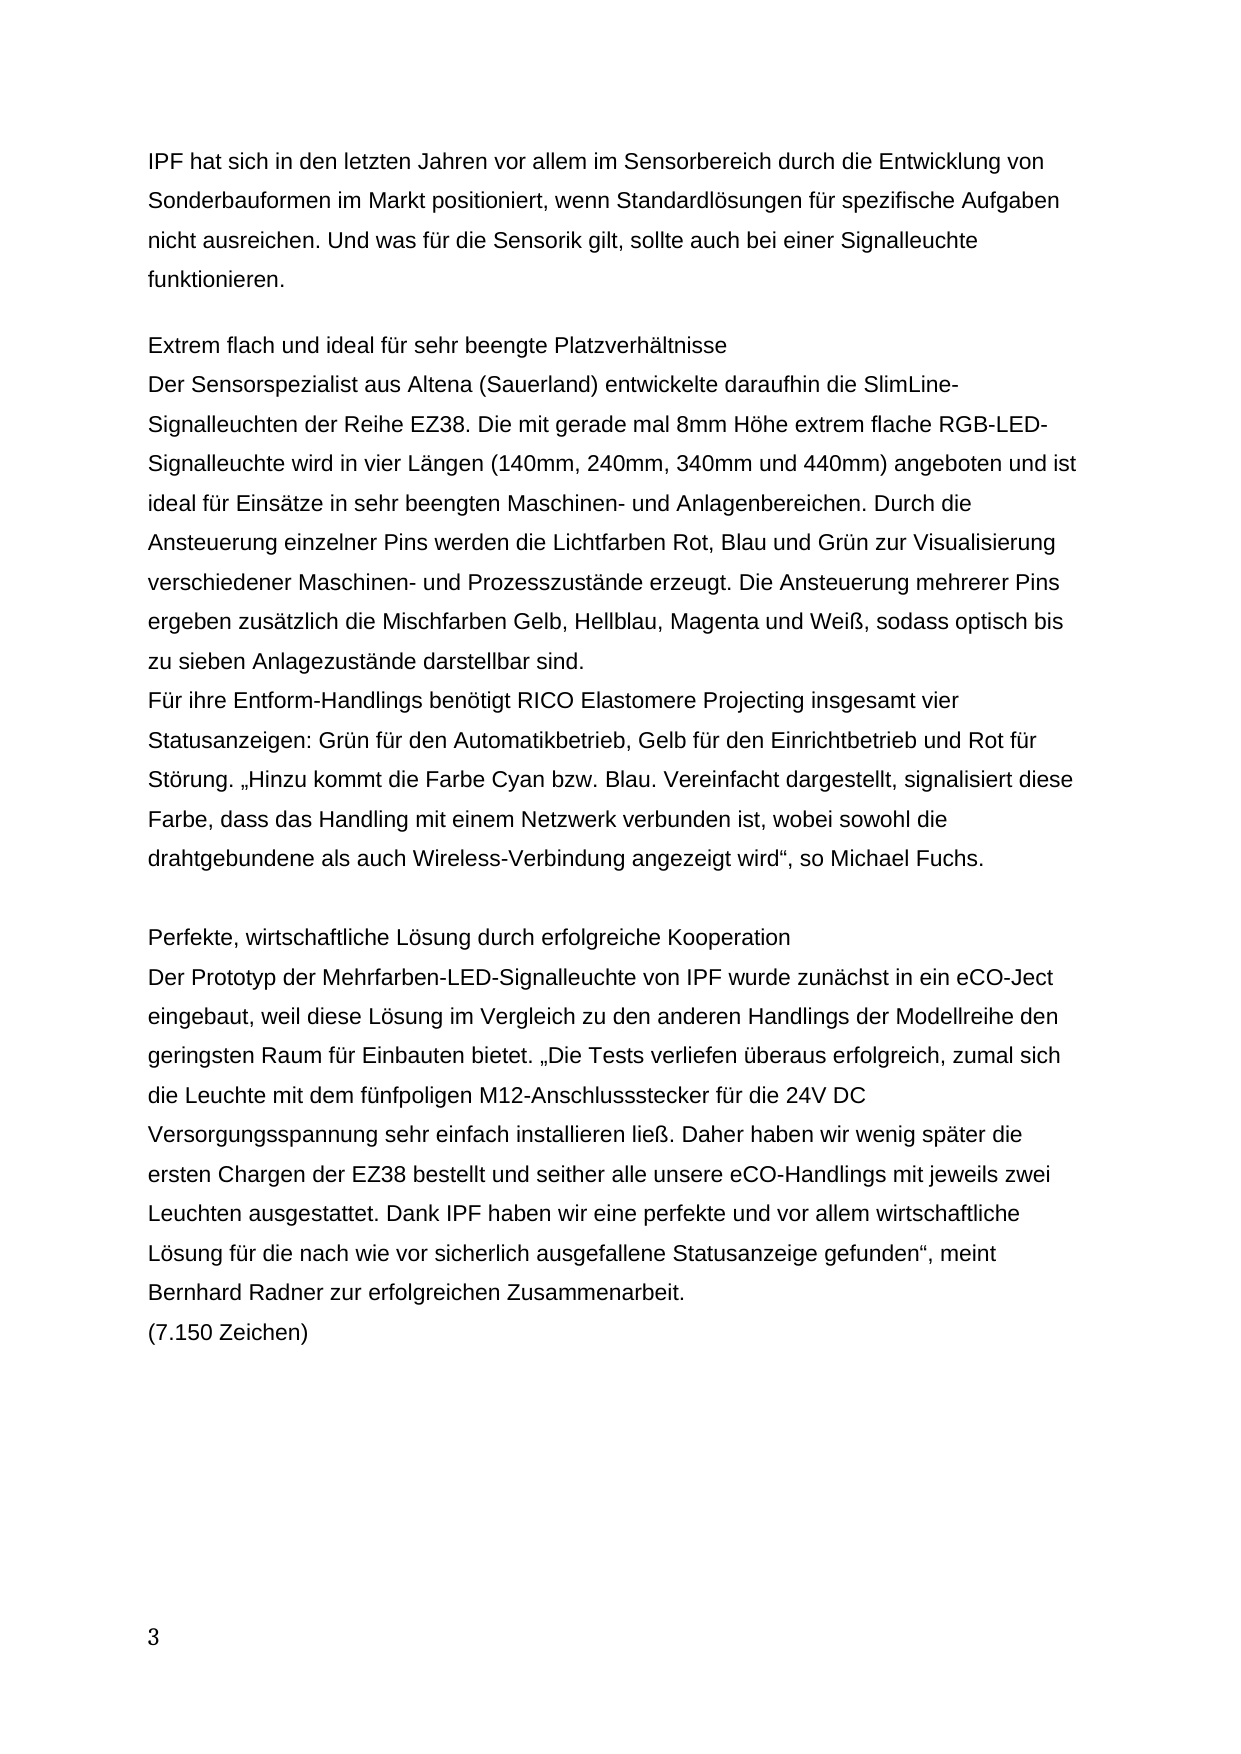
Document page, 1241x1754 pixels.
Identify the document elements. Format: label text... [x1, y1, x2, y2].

text Der Prototyp der Mehrfarben-LED-Signalleuchte von IPF wurde zunächst in ein eCO-Ject eingebaut, weil diese Lösung im Vergleich zu den anderen Handlings der Modellreihe den geringsten Raum für Einbauten bietet. „Die Tests verliefen überaus erfolgreich, zumal sich die Leuchte mit dem fünfpoligen M12-Anschlussstecker für die 24V DC Versorgungsspannung sehr einfach installieren ließ. Daher haben wir wenig später die ersten Chargen der EZ38 bestellt und seither alle unsere eCO-Handlings mit jeweils zwei Leuchten ausgestattet. Dank IPF haben wir eine perfekte und vor allem wirtschaftliche Lösung für die nach wie vor sicherlich ausgefallene Statusanzeige gefunden“, meint Bernhard Radner zur erfolgreichen Zusammenarbeit. [148, 963, 1093, 1306]
text Perfekte, wirtschaftliche Lösung durch erfolgreiche Kooperation [148, 924, 1093, 950]
text Für ihre Entform-Handlings benötigt RICO Elastomere Projecting insgesamt vier Statusanzeigen: Grün für den Automatikbetrieb, Gelb für den Einrichtbetrieb und Rot für Störung. „Hinzu kommt die Farbe Cyan bzw. Blau. Vereinfacht dargestellt, signalisiert diese Farbe, dass das Handling mit einem Netzwerk verbunden ist, wobei sowohl die drahtgebundene als auch Wireless-Verbindung angezeigt wird“, so Michael Fuchs. [148, 687, 1093, 871]
text Der Sensorspezialist aus Altena (Sauerland) entwickelte daraufhin die SlimLine-Signalleuchten der Reihe EZ38. Die mit gerade mal 8mm Höhe extrem flache RGB-LED-Signalleuchte wird in vier Längen (140mm, 240mm, 340mm und 440mm) angeboten und ist ideal für Einsätze in sehr beengten Maschinen- und Anlagenbereichen. Durch die Ansteuerung einzelner Pins werden die Lichtfarben Rot, Blau und Grün zur Visualisierung verschiedener Maschinen- und Prozesszustände erzeugt. Die Ansteuerung mehrerer Pins ergeben zusätzlich die Mischfarben Gelb, Hellblau, Magenta und Weiß, sodass optisch bis zu sieben Anlagezustände darstellbar sind. [148, 371, 1093, 674]
text (7.150 Zeichen) [148, 1319, 1093, 1345]
text IPF hat sich in den letzten Jahren vor allem im Sensorbereich durch die Entwicklung von Sonderbauformen im Markt positioniert, wenn Standardlösungen für spezifische Aufgaben nicht ausreichen. Und was für die Sensorik gilt, sollte auch bei einer Signalleuchte funktionieren. [148, 148, 1093, 292]
text Extrem flach und ideal für sehr beengte Platzverhältnisse [148, 332, 1093, 358]
